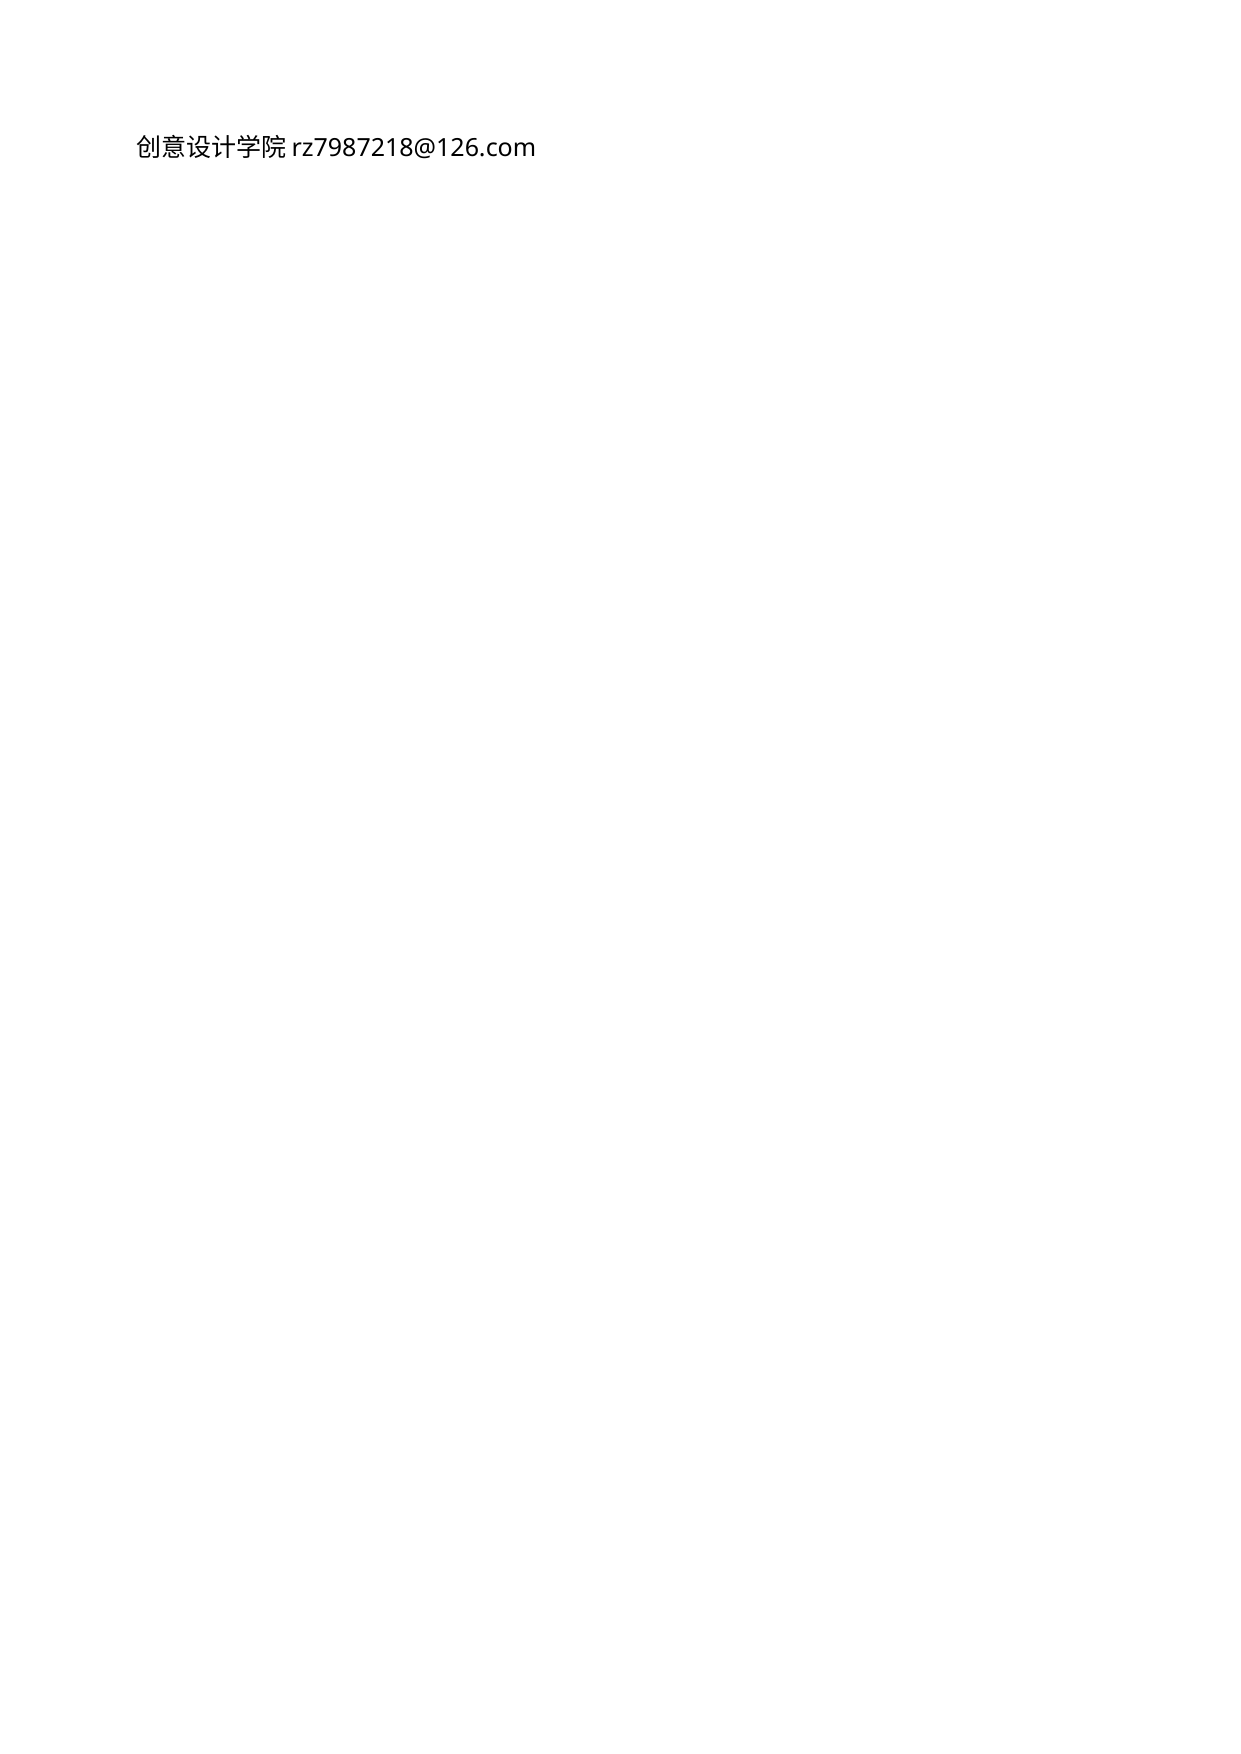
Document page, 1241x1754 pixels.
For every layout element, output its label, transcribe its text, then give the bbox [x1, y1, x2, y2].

text 创意设计学院 rz7987218@126.com [136, 113, 1104, 178]
